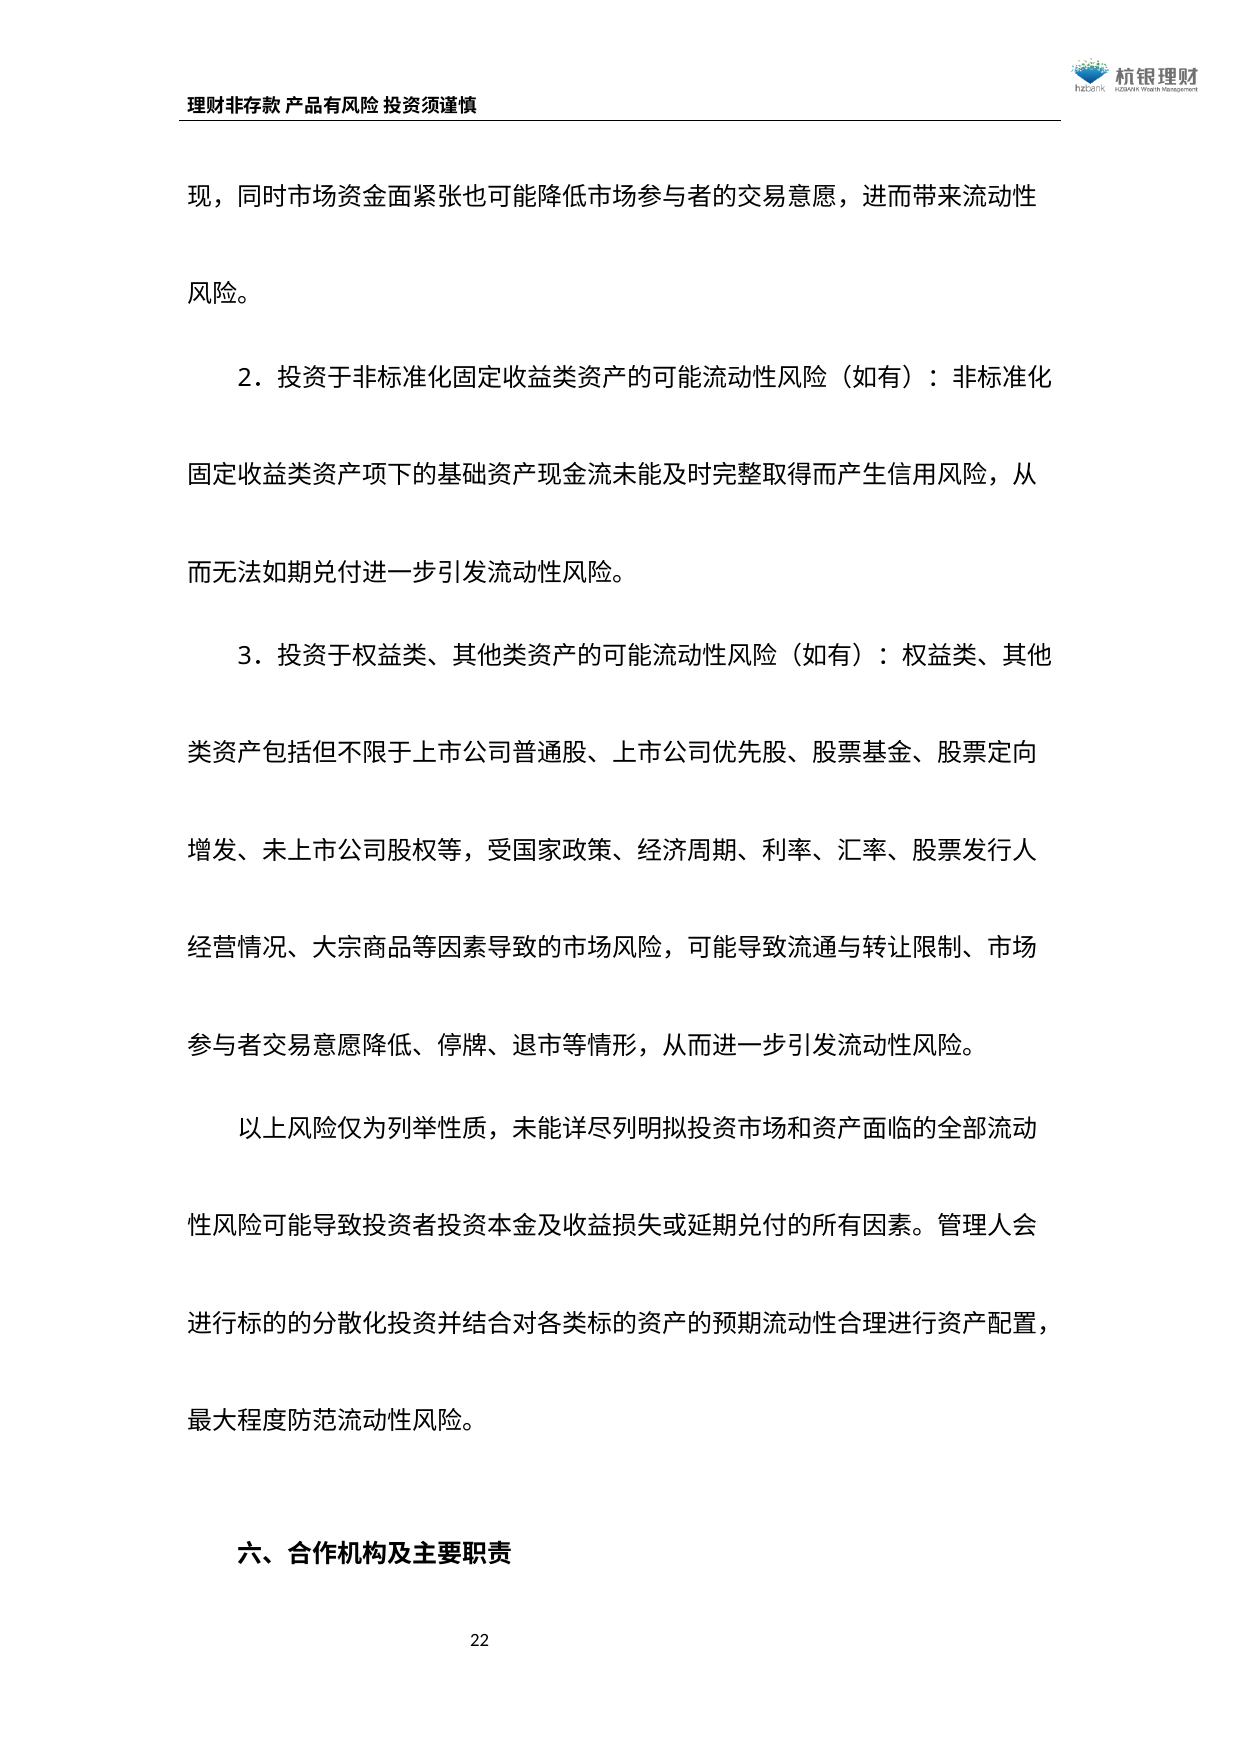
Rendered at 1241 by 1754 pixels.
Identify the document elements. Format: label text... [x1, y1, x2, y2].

list 投资于权益类、其他类资产的可能流动性风险（如有）：权益类、其他类资产包括但不限于上市公司普通股、上市公司优先股、股票基金、股票定向增发、未上市公司股权等，受国家政策、经济周期、利率、汇率、股票发行人经营情况、大宗商品等因素导致的市场风险，可能导致流通与转让限制、市场参与者交易意愿降低、停牌、退市等情形，从而进一步引发流动性风险。 [187, 621, 1053, 1076]
picture [1027, 0, 1240, 151]
list 以上风险仅为列举性质，未能详尽列明拟投资市场和资产面临的全部流动性风险可能导致投资者投资本金及收益损失或延期兑付的所有因素。管理人会进行标的的分散化投资并结合对各类标的资产的预期流动性合理进行资产配置，最大程度防范流动性风险。 [187, 1094, 1053, 1451]
list 投资于非标准化固定收益类资产的可能流动性风险（如有）：非标准化固定收益类资产项下的基础资产现金流未能及时完整取得而产生信用风险，从而无法如期兑付进一步引发流动性风险。 [187, 343, 1053, 603]
list 合作机构及主要职责 [187, 1519, 1053, 1584]
